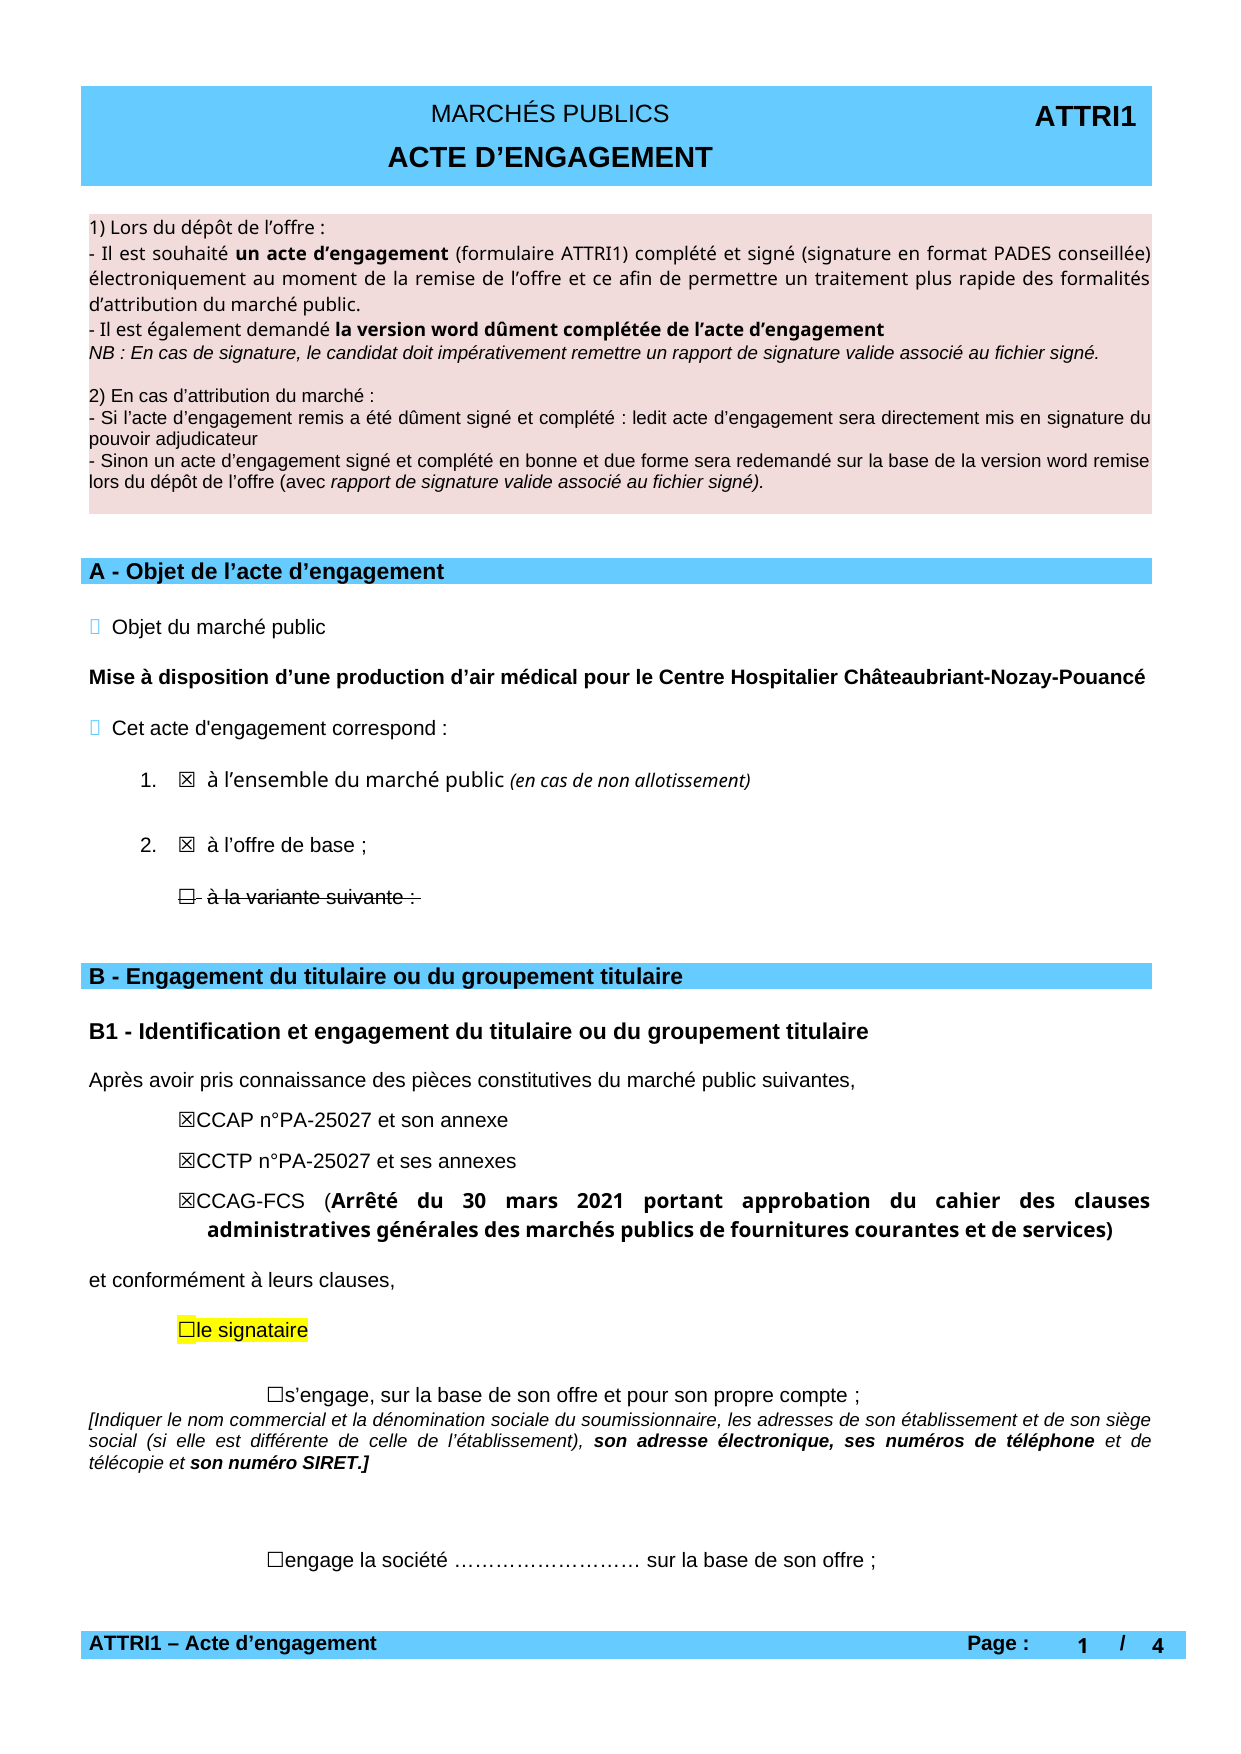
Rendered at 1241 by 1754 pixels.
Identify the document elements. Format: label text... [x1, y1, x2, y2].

text CCAG-FCS (Arrêté du 30 mars 2021 portant approbation du cahier des clauses administratives générales des marchés publics de fournitures courantes et de services) [177, 1187, 1152, 1243]
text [89, 1409, 1152, 1473]
text Après avoir pris connaissance des pièces constitutives du marché public suivantes, [89, 1068, 1152, 1092]
text  Cet acte d'engagement correspond : [89, 713, 1152, 741]
table_header MARCHéS PUBLICS ACTE D’ENGAGEMENT [81, 86, 1019, 186]
table_header B - Engagement du titulaire ou du groupement titulaire [81, 963, 1152, 989]
text - Il est également demandé la version word dûment complétée de l’acte d’engagement [89, 316, 1152, 342]
text NB : En cas de signature, le candidat doit impérativement remettre un rapport de signature valide associé au fichier signé. [89, 342, 1152, 363]
text Mise à disposition d’une production d’air médical pour le Centre Hospitalier Châteaubriant-Nozay-Pouancé [89, 665, 1152, 689]
text 1) Lors du dépôt de l’offre : [89, 214, 1152, 240]
table_header ATTRI1 [1019, 86, 1152, 186]
list à l’offre de base ; [140, 830, 1152, 858]
text - Si l’acte d’engagement remis a été dûment signé et complété : ledit acte d’engagement sera directement mis en signature du pouvoir adjudicateur [89, 407, 1152, 450]
table_header A - Objet de l’acte d’engagement [81, 558, 1152, 584]
text et conformément à leurs clauses, [89, 1267, 1152, 1291]
text  Objet du marché public [89, 612, 1152, 641]
text le signataire [196, 1315, 1152, 1344]
list à l’ensemble du marché public (en cas de non allotissement) [140, 765, 1152, 793]
text - Il est souhaité un acte d’engagement (formulaire ATTRI1) complété et signé (signature en format PADES conseillée) électroniquement au moment de la remise de l’offre et ce afin de permettre un traitement plus rapide des formalités d’attribution du marché public. [89, 240, 1152, 316]
text - Sinon un acte d’engagement signé et complété en bonne et due forme sera redemandé sur la base de la version word remise lors du dépôt de l’offre (avec rapport de signature valide associé au fichier signé). [89, 450, 1152, 493]
text engage la société ……………………… sur la base de son offre ; [266, 1545, 1152, 1574]
text 2) En cas d’attribution du marché : [89, 385, 1152, 407]
text CCAP n°PA-25027 et son annexe [177, 1105, 1152, 1133]
text à la variante suivante : [177, 882, 1152, 911]
text CCTP n°PA-25027 et ses annexes [177, 1146, 1152, 1174]
subtitle B1 - Identification et engagement du titulaire ou du groupement titulaire [89, 1018, 1152, 1044]
text s’engage, sur la base de son offre et pour son propre compte ; [266, 1380, 1152, 1409]
